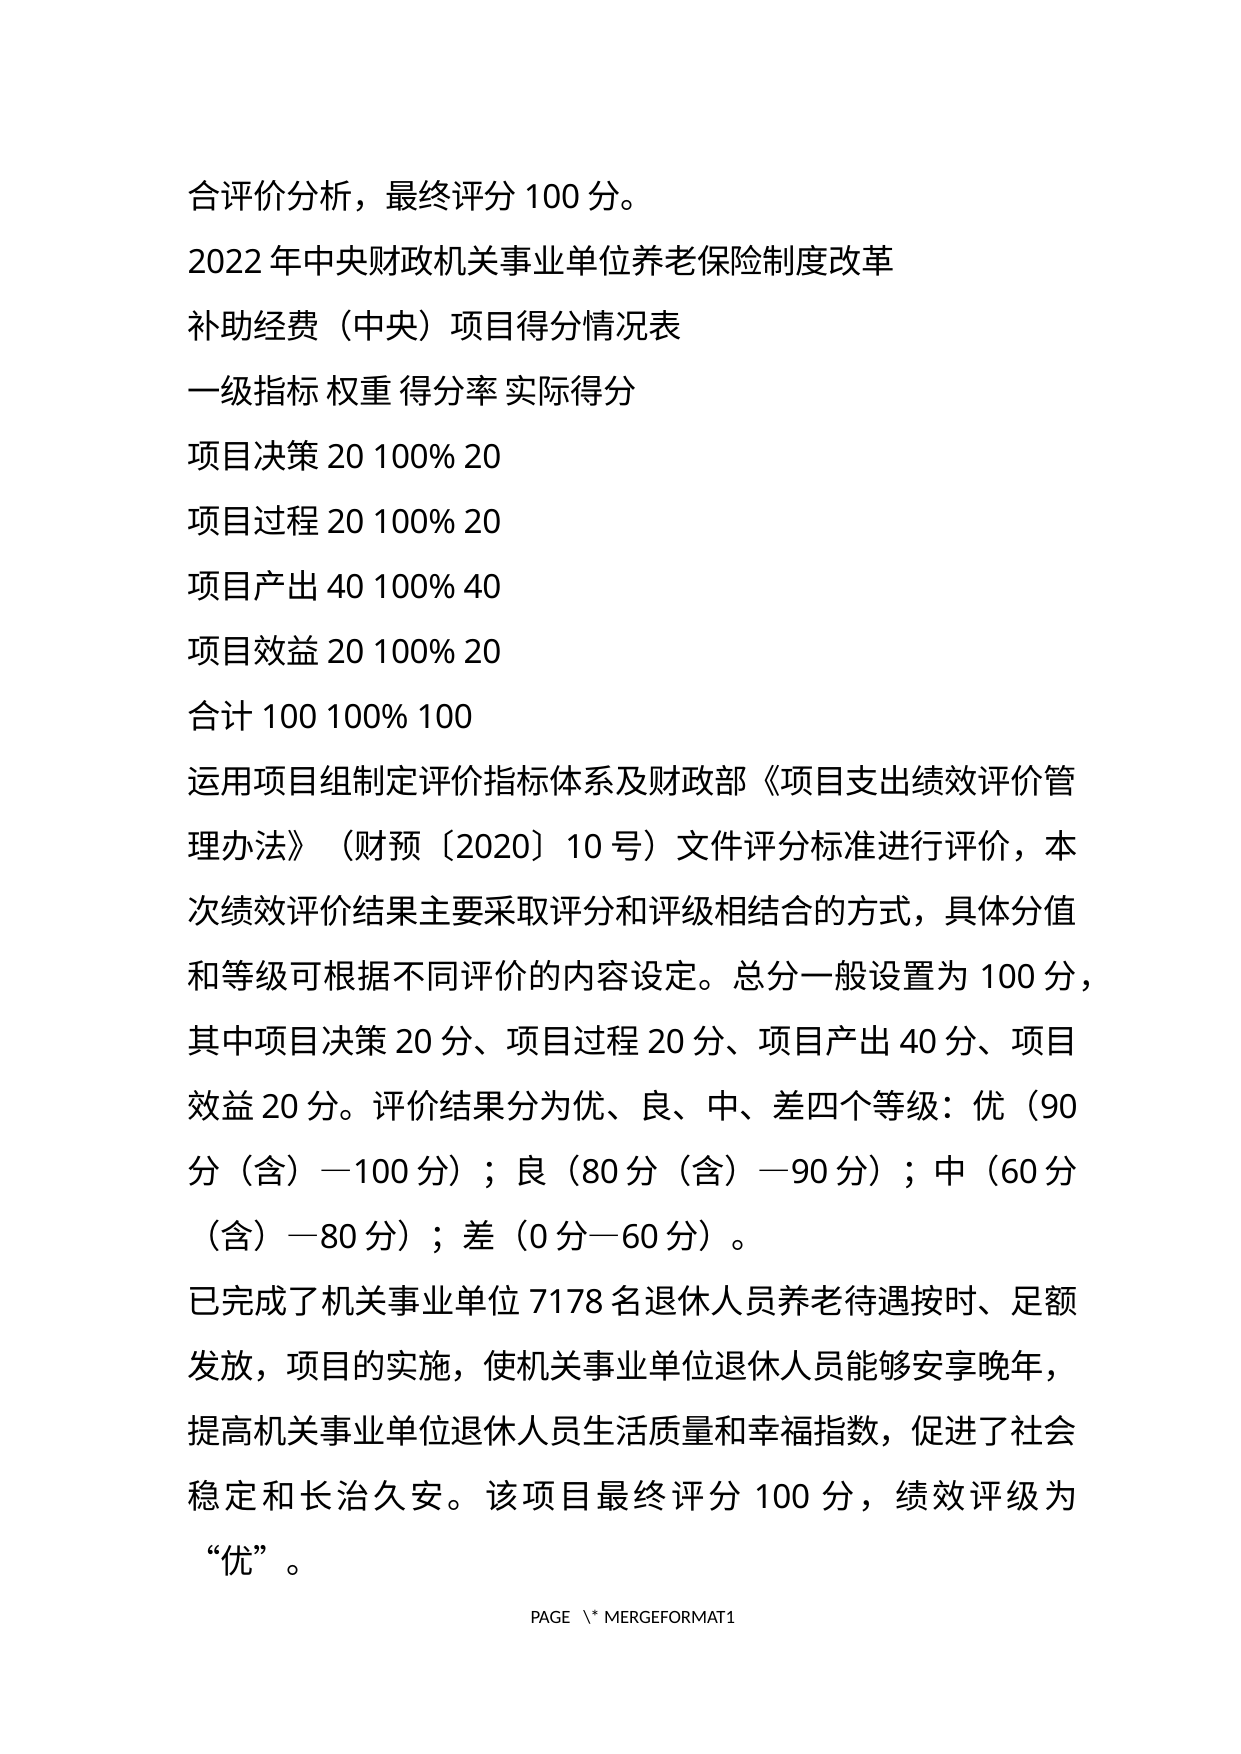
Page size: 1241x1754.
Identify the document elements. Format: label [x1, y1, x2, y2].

text [187, 162, 1078, 1592]
